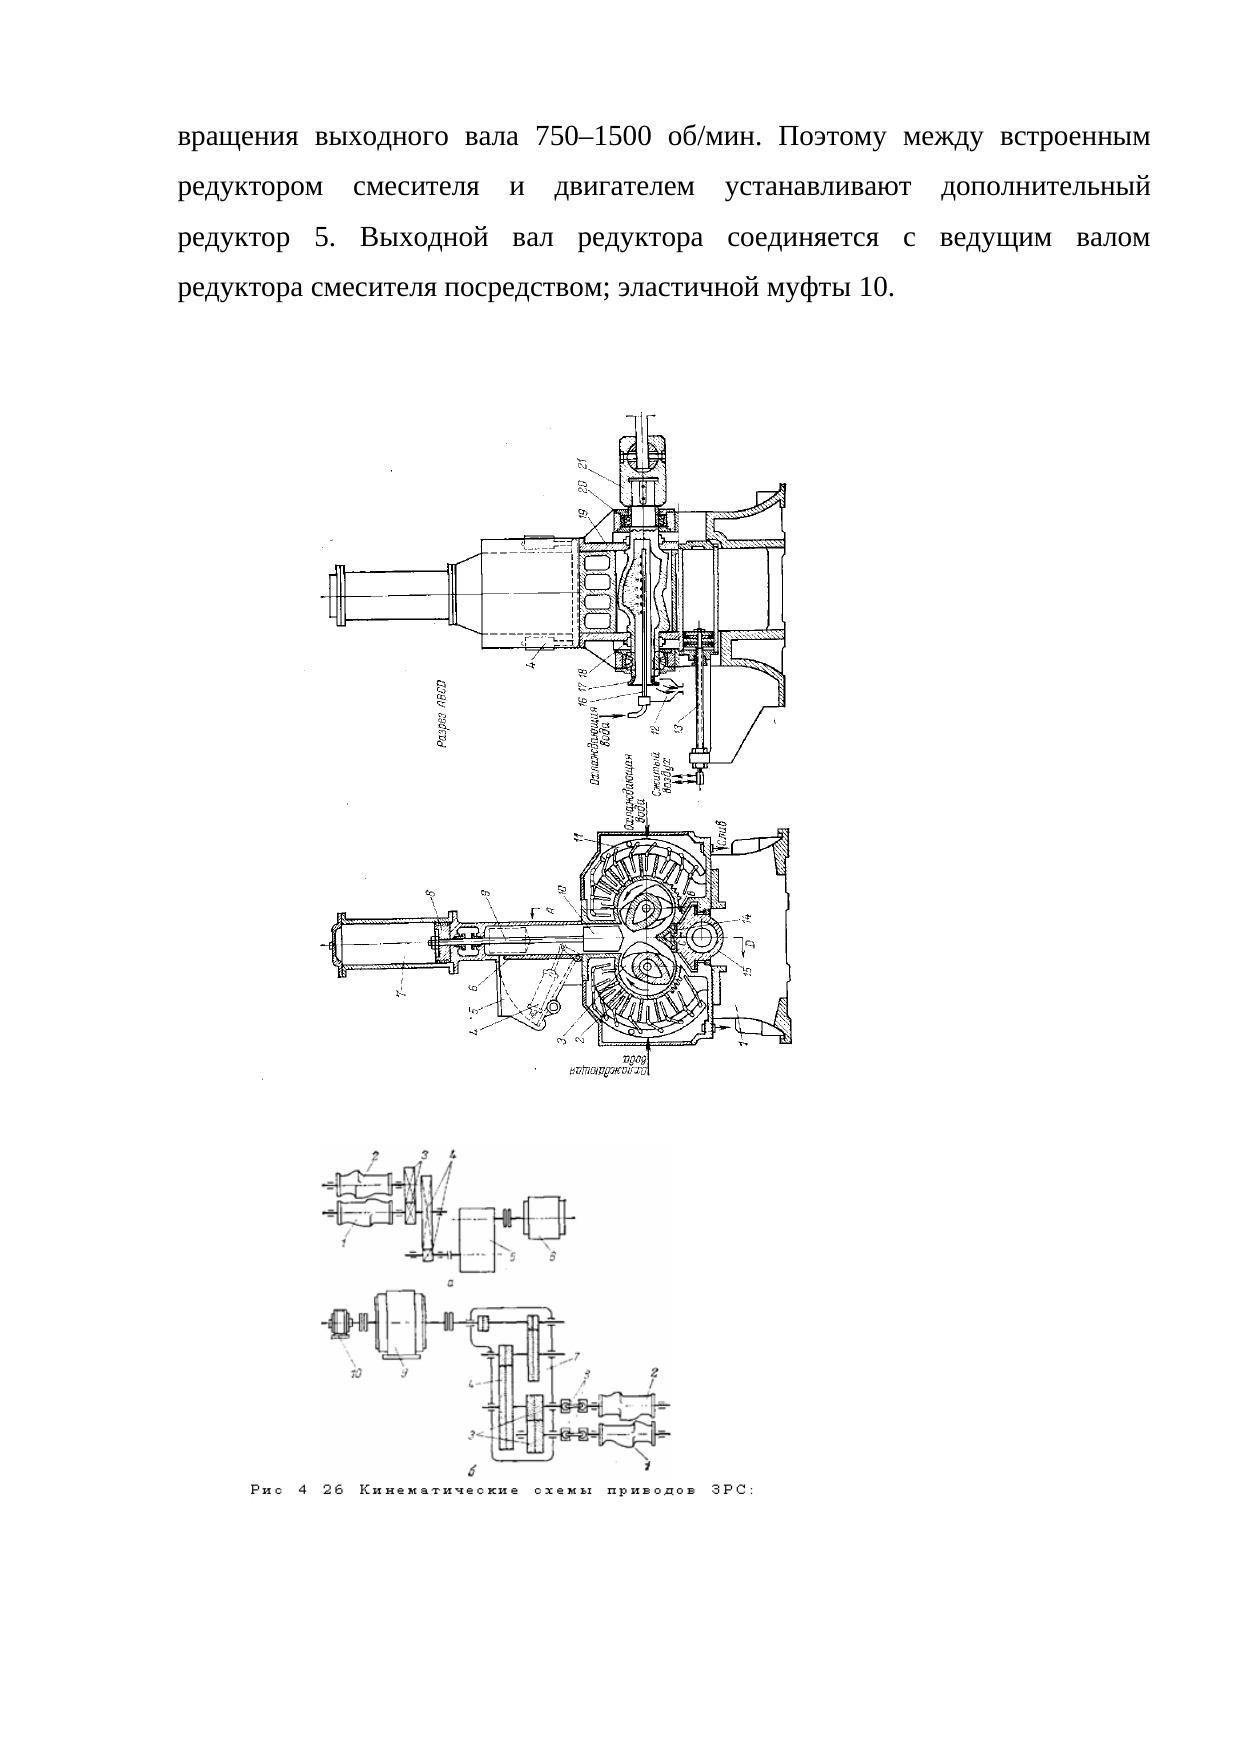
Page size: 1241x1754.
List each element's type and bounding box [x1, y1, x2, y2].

picture [251, 369, 805, 1081]
picture [251, 1145, 758, 1507]
text [177, 118, 1152, 303]
